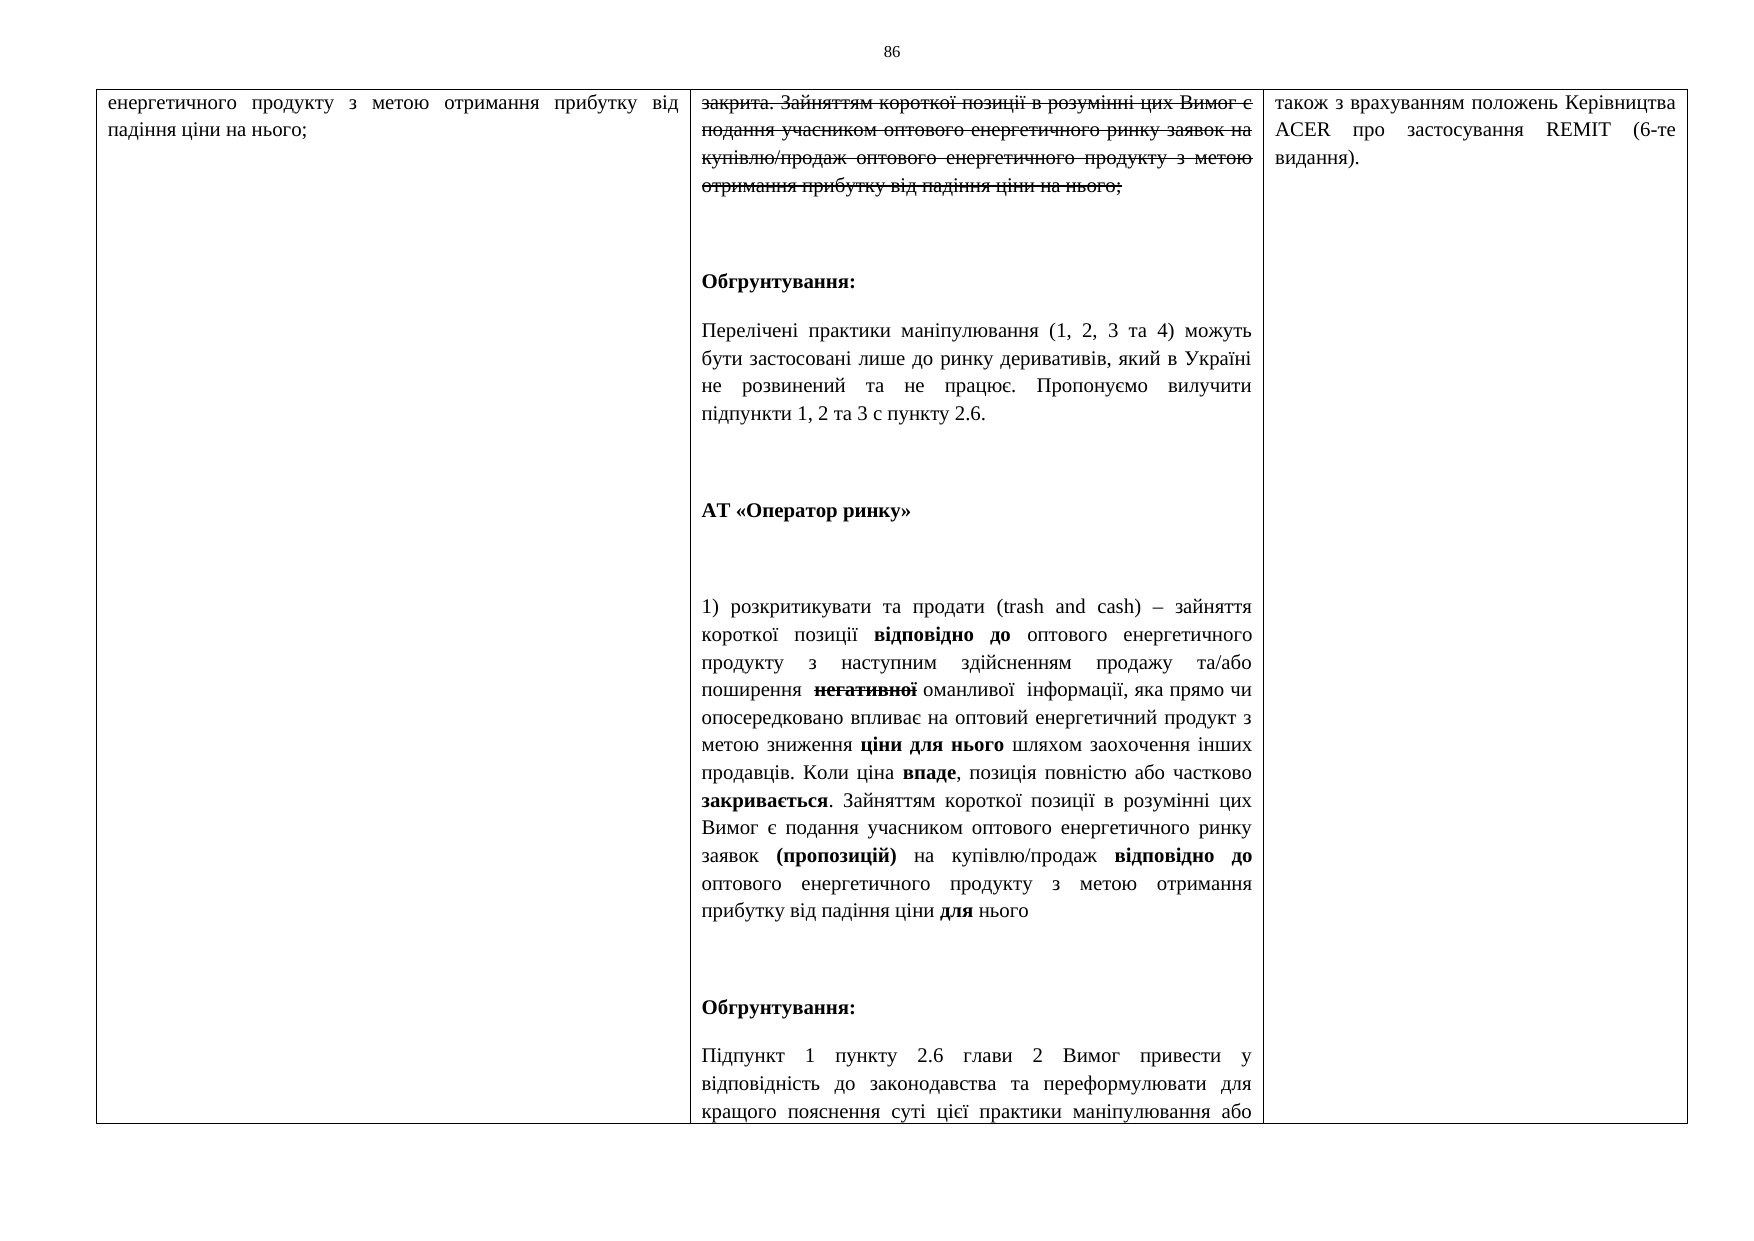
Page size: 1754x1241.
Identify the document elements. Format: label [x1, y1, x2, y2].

table_cell [97, 90, 690, 1123]
table_cell [1264, 90, 1687, 1123]
table_cell [691, 90, 1263, 1123]
